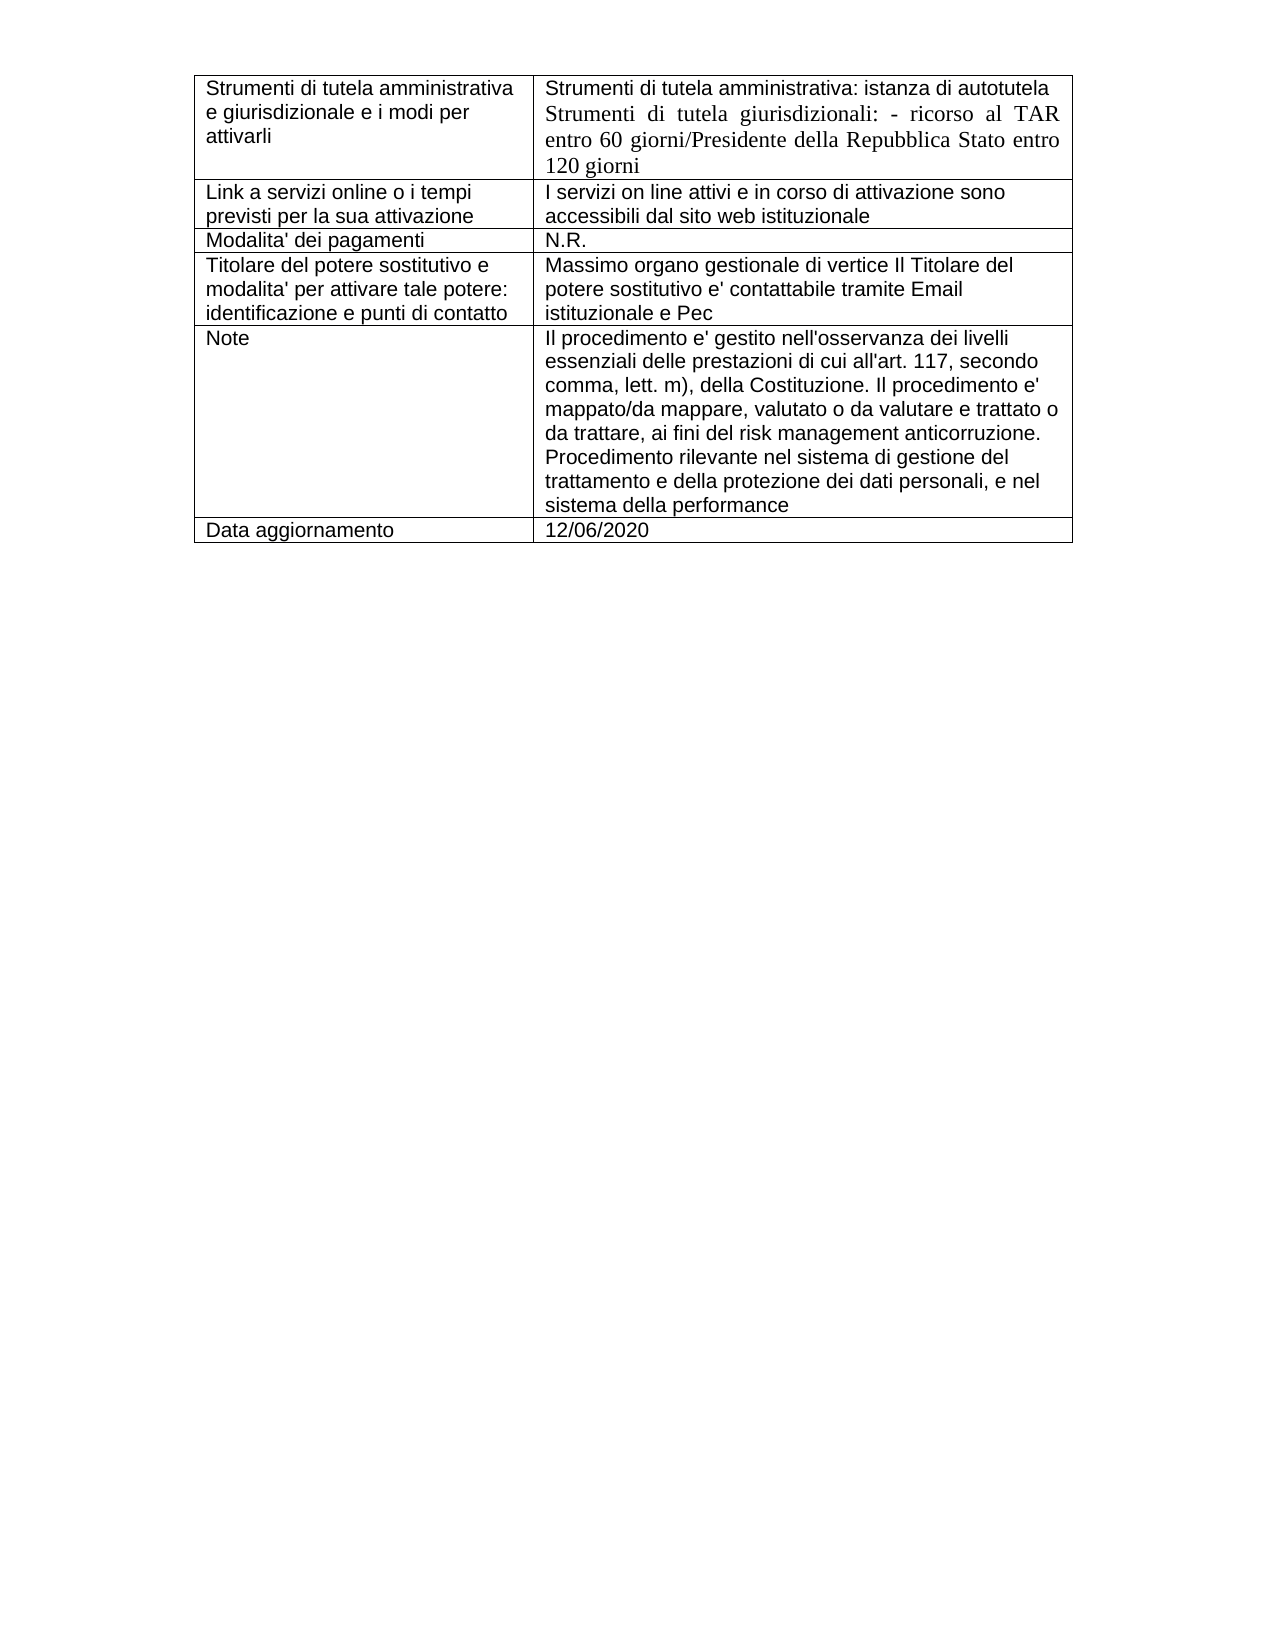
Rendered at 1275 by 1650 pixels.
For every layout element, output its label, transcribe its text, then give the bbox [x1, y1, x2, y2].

table_cell Titolare del potere sostitutivo e modalita' per attivare tale potere: identificazione e punti di contatto [195, 253, 533, 325]
table_cell Massimo organo gestionale di vertice Il Titolare del potere sostitutivo e' contattabile tramite Email istituzionale e Pec [534, 253, 1072, 325]
table_cell I servizi on line attivi e in corso di attivazione sono accessibili dal sito web istituzionale [534, 180, 1072, 227]
table_cell Note [195, 326, 533, 517]
table_cell Strumenti di tutela amministrativa: istanza di autotutela Strumenti di tutela giurisdizionali: - ricorso al TAR entro 60 giorni/Presidente della Repubblica Stato entro 120 giorni [534, 76, 1072, 179]
table_cell Modalita' dei pagamenti [195, 229, 533, 252]
table_cell 12/06/2020 [534, 518, 1072, 542]
table_cell Link a servizi online o i tempi previsti per la sua attivazione [195, 180, 533, 227]
table_cell Data aggiornamento [195, 518, 533, 542]
table_cell Il procedimento e' gestito nell'osservanza dei livelli essenziali delle prestazioni di cui all'art. 117, secondo comma, lett. m), della Costituzione. Il procedimento e' mappato/da mappare, valutato o da valutare e trattato o da trattare, ai fini del risk management anticorruzione. Procedimento rilevante nel sistema di gestione del trattamento e della protezione dei dati personali, e nel sistema della performance [534, 326, 1072, 517]
table_cell N.R. [534, 229, 1072, 252]
table_cell Strumenti di tutela amministrativa e giurisdizionale e i modi per attivarli [195, 76, 533, 179]
